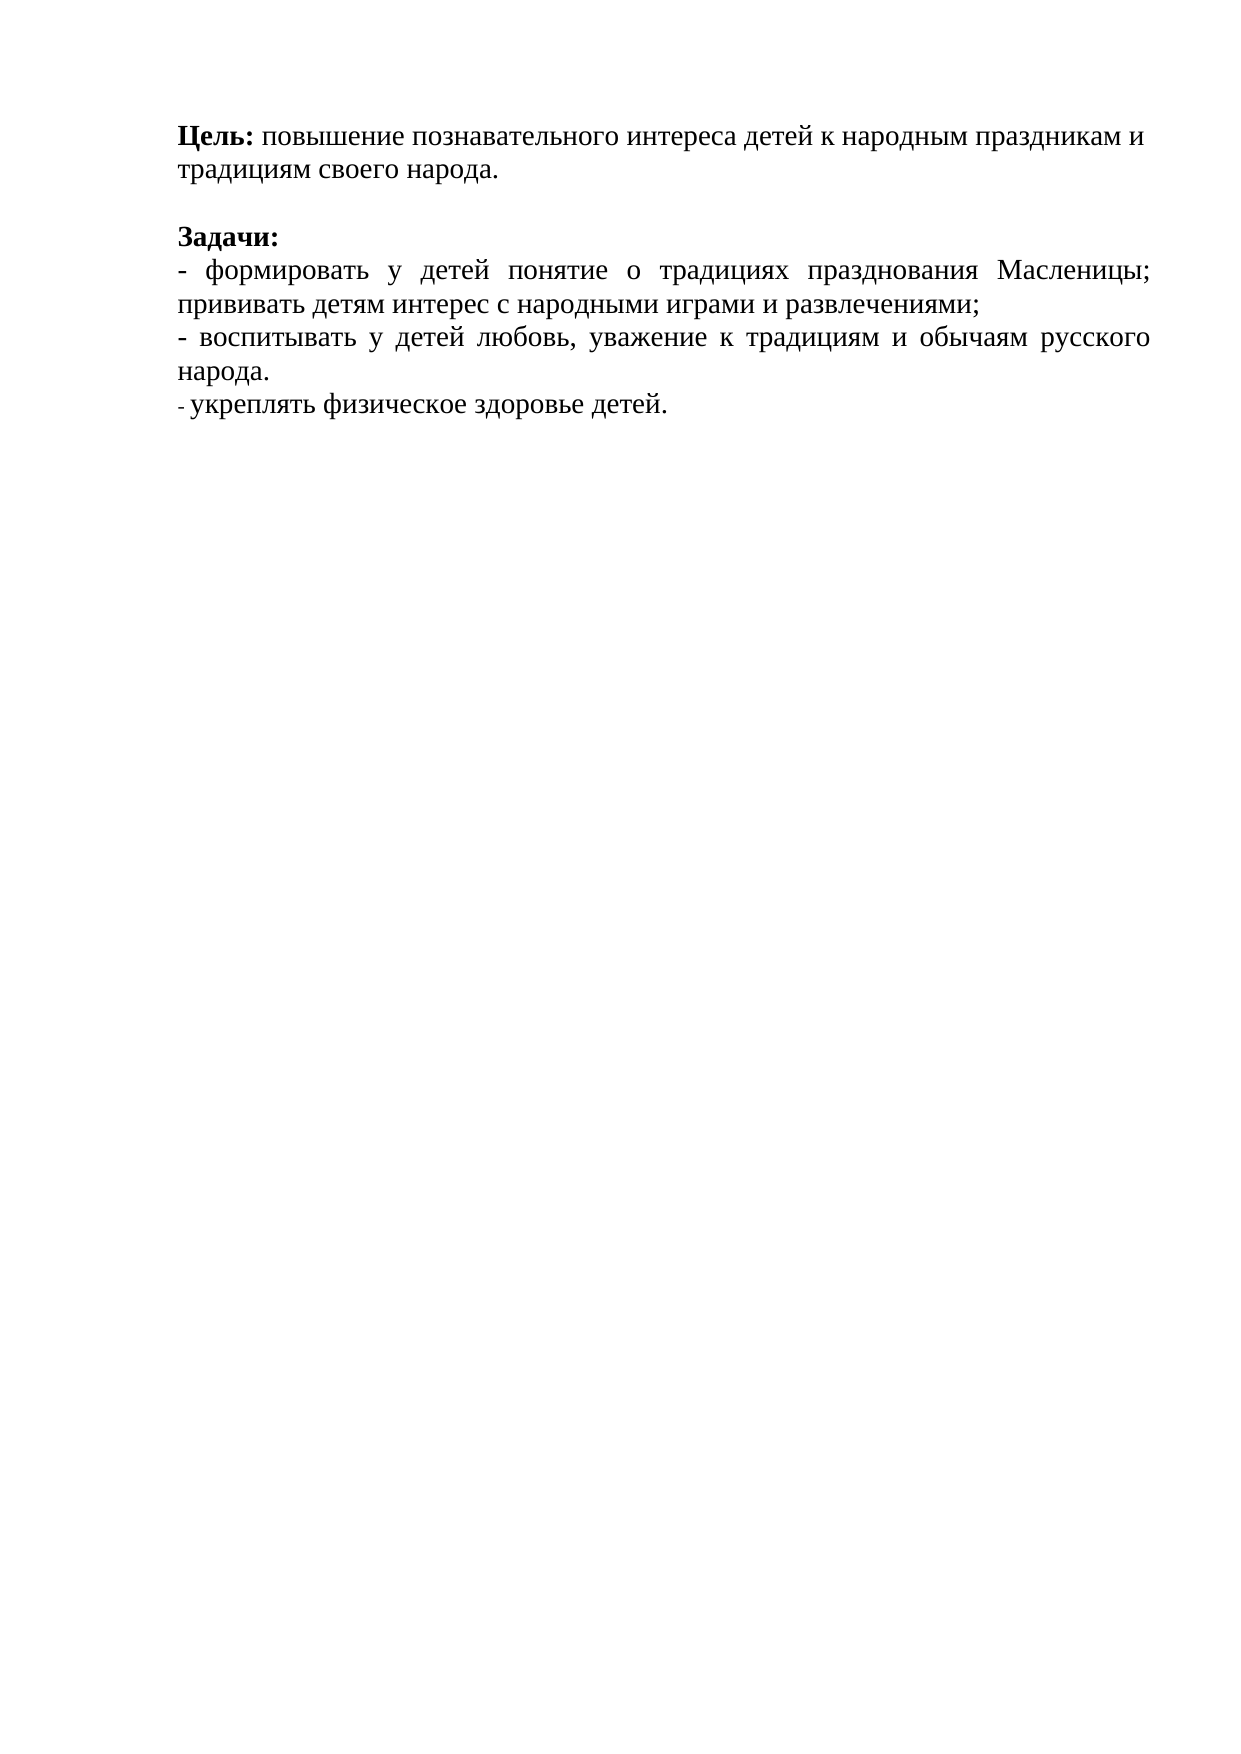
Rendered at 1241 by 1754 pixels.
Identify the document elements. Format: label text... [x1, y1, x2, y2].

text Цель: повышение познавательного интереса детей к народным праздникам и традициям своего народа. [177, 118, 1152, 185]
text - укреплять физическое здоровье детей. [177, 386, 1152, 420]
text - воспитывать у детей любовь, уважение к традициям и обычаям русского народа. [177, 319, 1152, 386]
text - формировать у детей понятие о традициях празднования Масленицы; прививать детям интерес с народными играми и развлечениями; [177, 252, 1152, 319]
text Задачи: [177, 219, 1152, 252]
